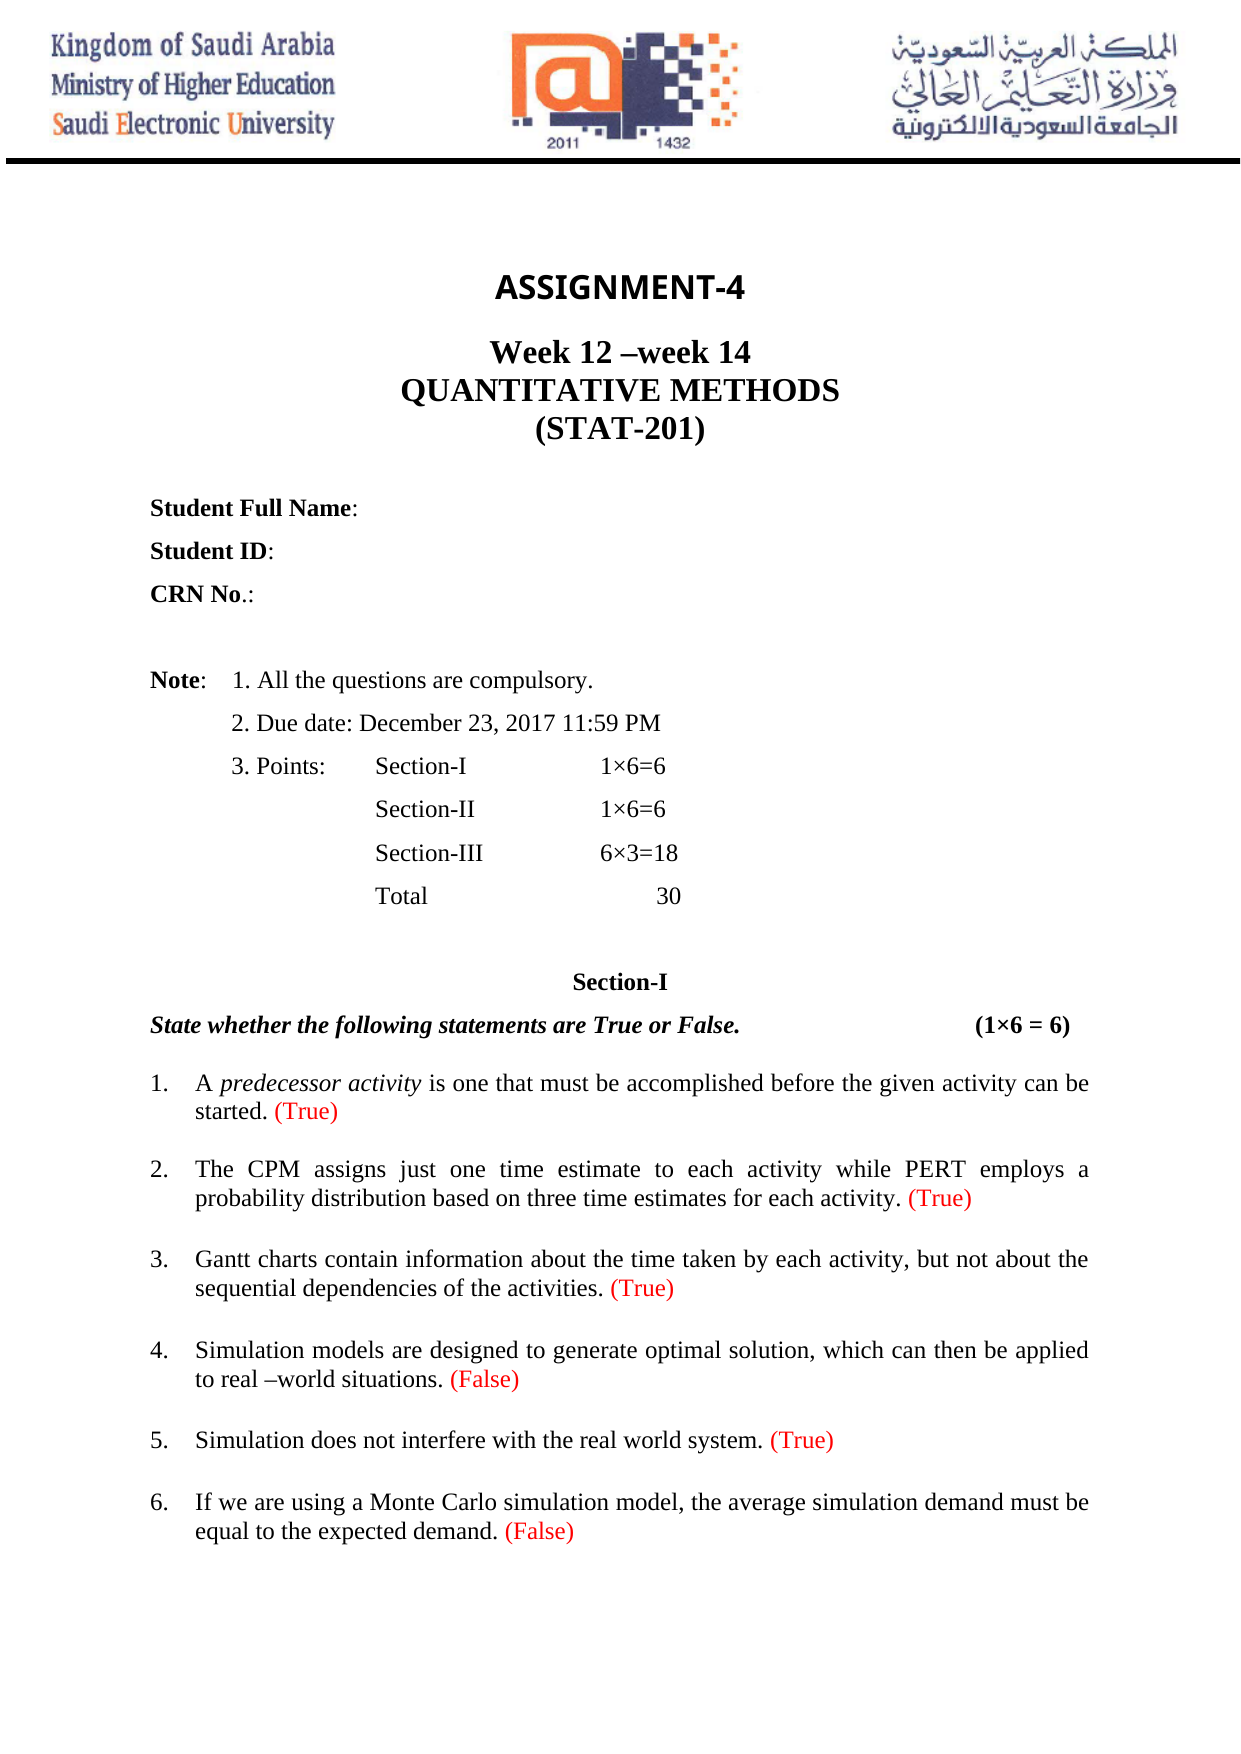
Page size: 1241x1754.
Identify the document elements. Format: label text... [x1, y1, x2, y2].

list Simulation models are designed to generate optimal solution, which can then be applied to real –world situations. (False) [150, 1335, 1090, 1392]
text State whether the following statements are True or False. (1×6 = 6) [150, 1010, 1090, 1039]
list Gantt charts contain information about the time taken by each activity, but not about the sequential dependencies of the activities. (True) [150, 1244, 1090, 1302]
text 2. Due date: December 23, 2017 11:59 PM [150, 708, 1090, 737]
text Note: 1. All the questions are compulsory. [150, 665, 1090, 694]
text Section-III 6×3=18 [150, 838, 1090, 866]
list Simulation does not interfere with the real world system. (True) [150, 1426, 1090, 1454]
text 3. Points: Section-I 1×6=6 [150, 751, 1090, 780]
text Section-II 1×6=6 [150, 794, 1090, 823]
text Section-I [150, 967, 1090, 996]
text Total 30 [150, 881, 1090, 909]
text Student Full Name: [150, 493, 1090, 521]
text Week 12 –week 14 [150, 332, 1090, 370]
text Student ID: [150, 536, 1090, 564]
picture [42, 20, 1192, 158]
text QUANTITATIVE METHODS [150, 370, 1090, 409]
text (STAT-201) [150, 409, 1090, 447]
list The CPM assigns just one time estimate to each activity while PERT employs a probability distribution based on three time estimates for each activity. (True) [150, 1154, 1090, 1211]
text CRN No.: [150, 579, 1090, 608]
text ASSIGNMENT-4 [150, 264, 1090, 309]
list If we are using a Monte Carlo simulation model, the average simulation demand must be equal to the expected demand. (False) [150, 1487, 1090, 1545]
list A predecessor activity is one that must be accomplished before the given activity can be started. (True) [150, 1068, 1090, 1125]
